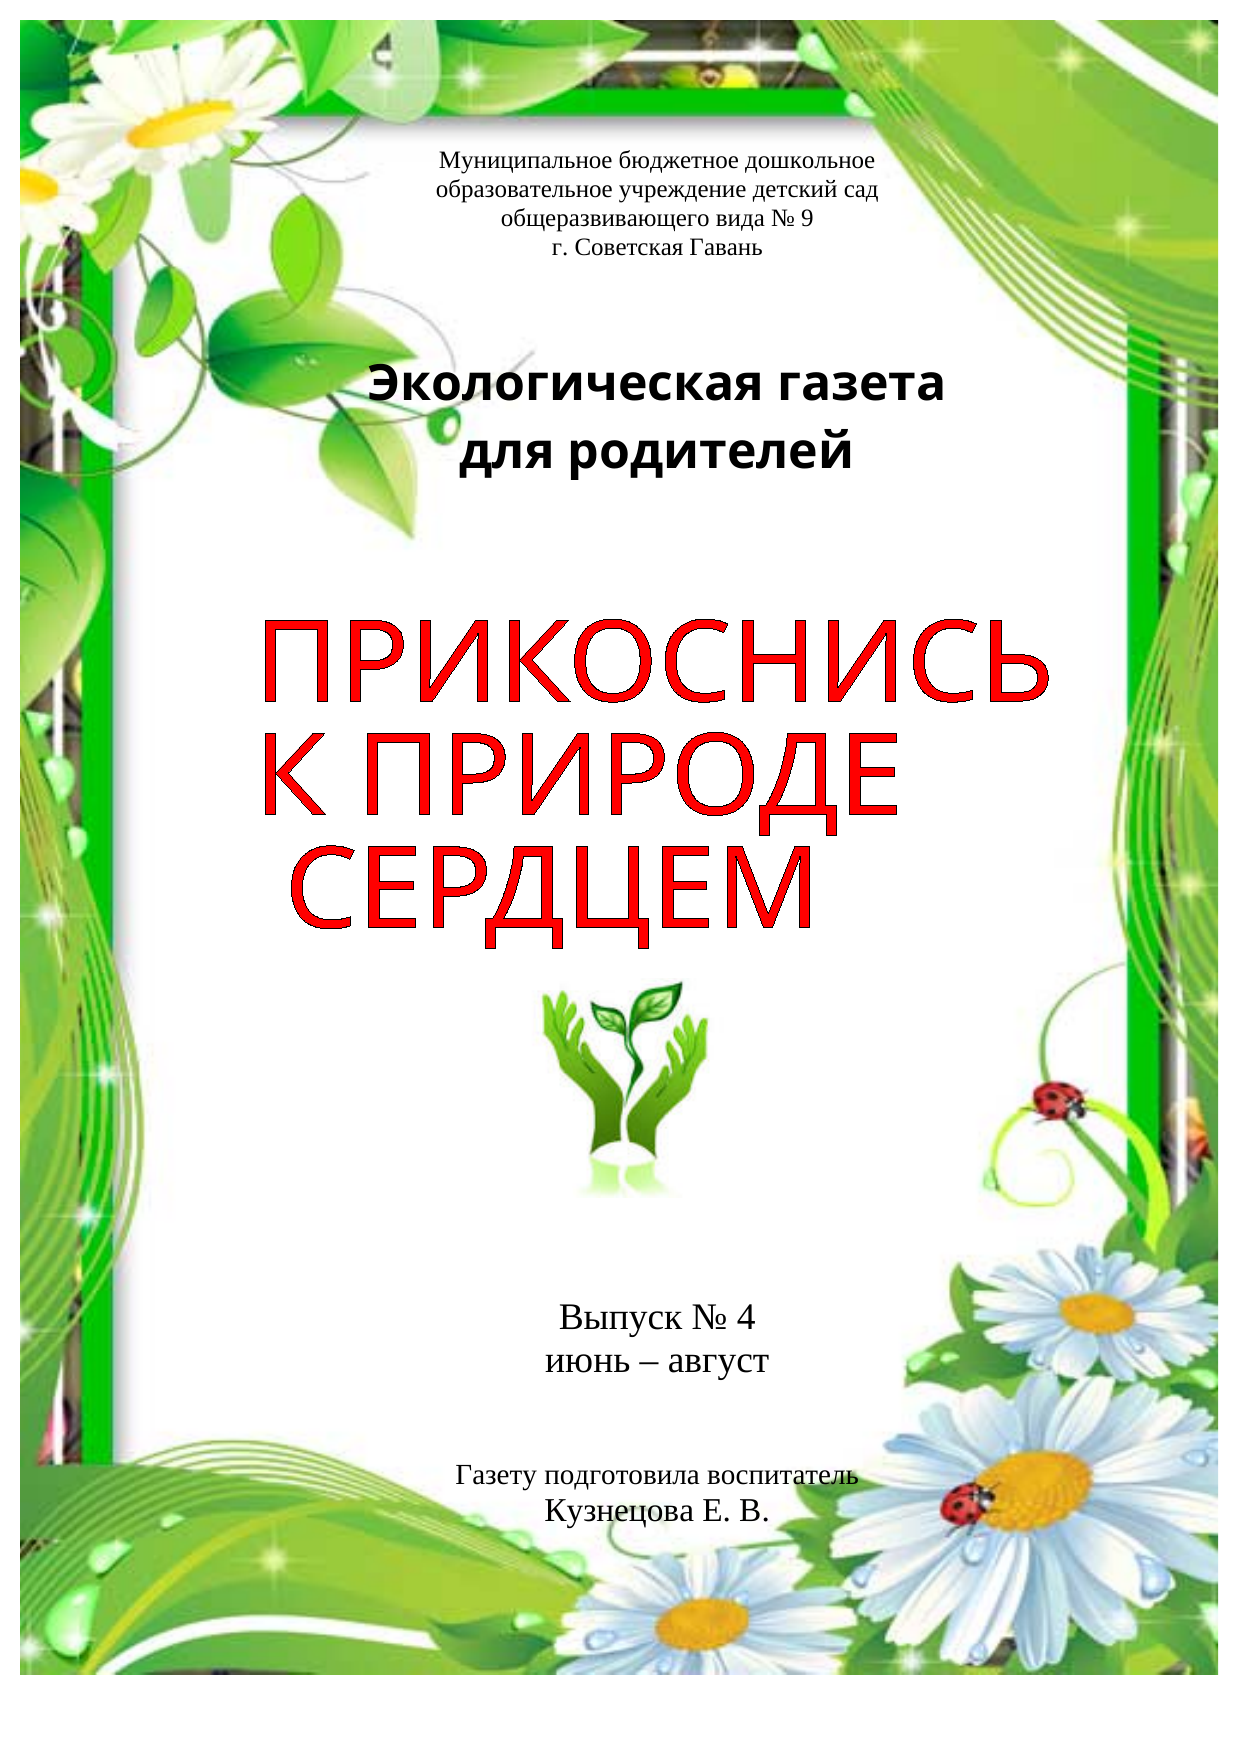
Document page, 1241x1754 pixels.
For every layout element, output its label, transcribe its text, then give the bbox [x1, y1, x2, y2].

text г. Советская Гавань [59, 232, 1181, 260]
text общеразвивающего вида № 9 [59, 203, 1181, 232]
text Выпуск № 4 [59, 1294, 1181, 1337]
text для родителей [59, 415, 1181, 483]
text Экологическая газета [59, 347, 1181, 415]
picture [20, 20, 1219, 1675]
text Газету подготовила воспитатель [59, 1457, 1181, 1491]
text образовательное учреждение детский сад [59, 174, 1181, 203]
text Кузнецова Е. В. [59, 1491, 1181, 1529]
text июнь – август [59, 1337, 1181, 1380]
text Муниципальное бюджетное дошкольное [59, 145, 1181, 174]
